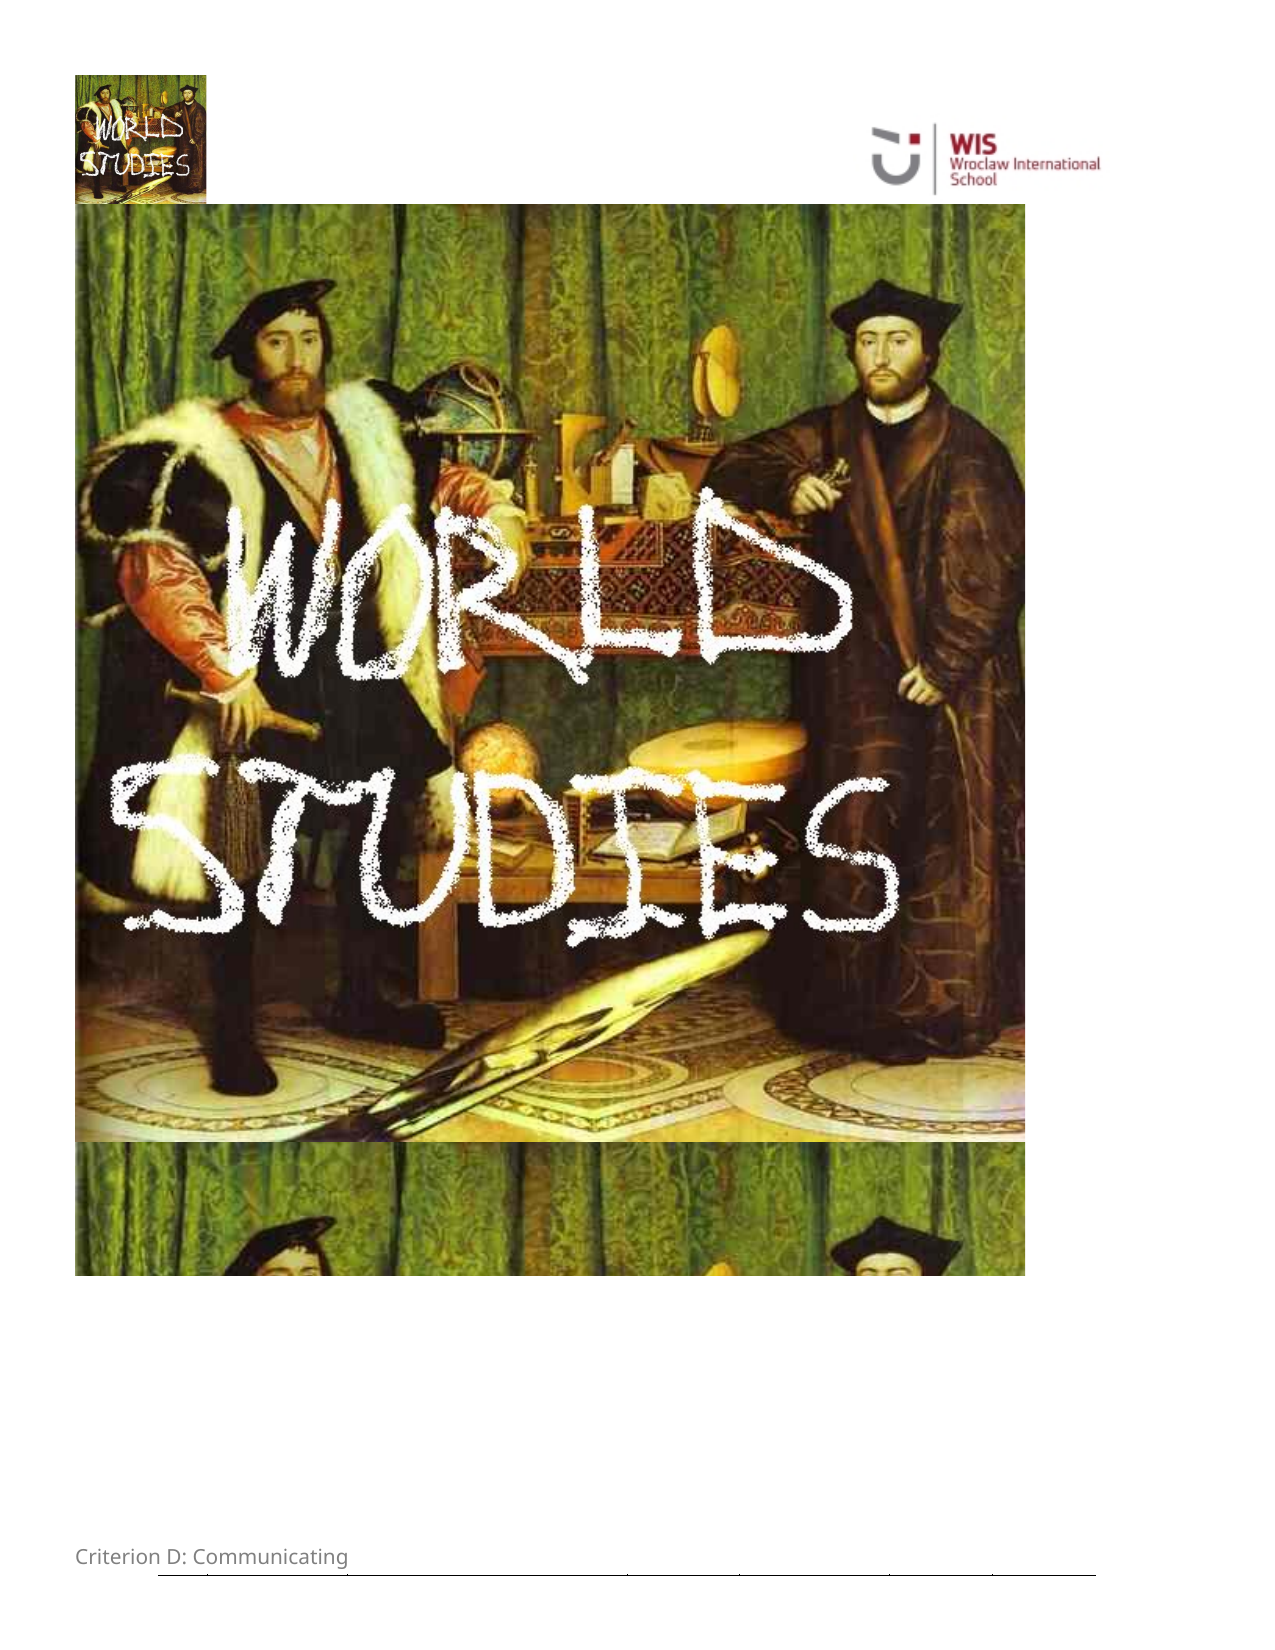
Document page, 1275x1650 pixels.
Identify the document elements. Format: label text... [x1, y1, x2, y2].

picture [75, 75, 1122, 1276]
text Criterion D: Communicating [75, 1542, 1200, 1571]
